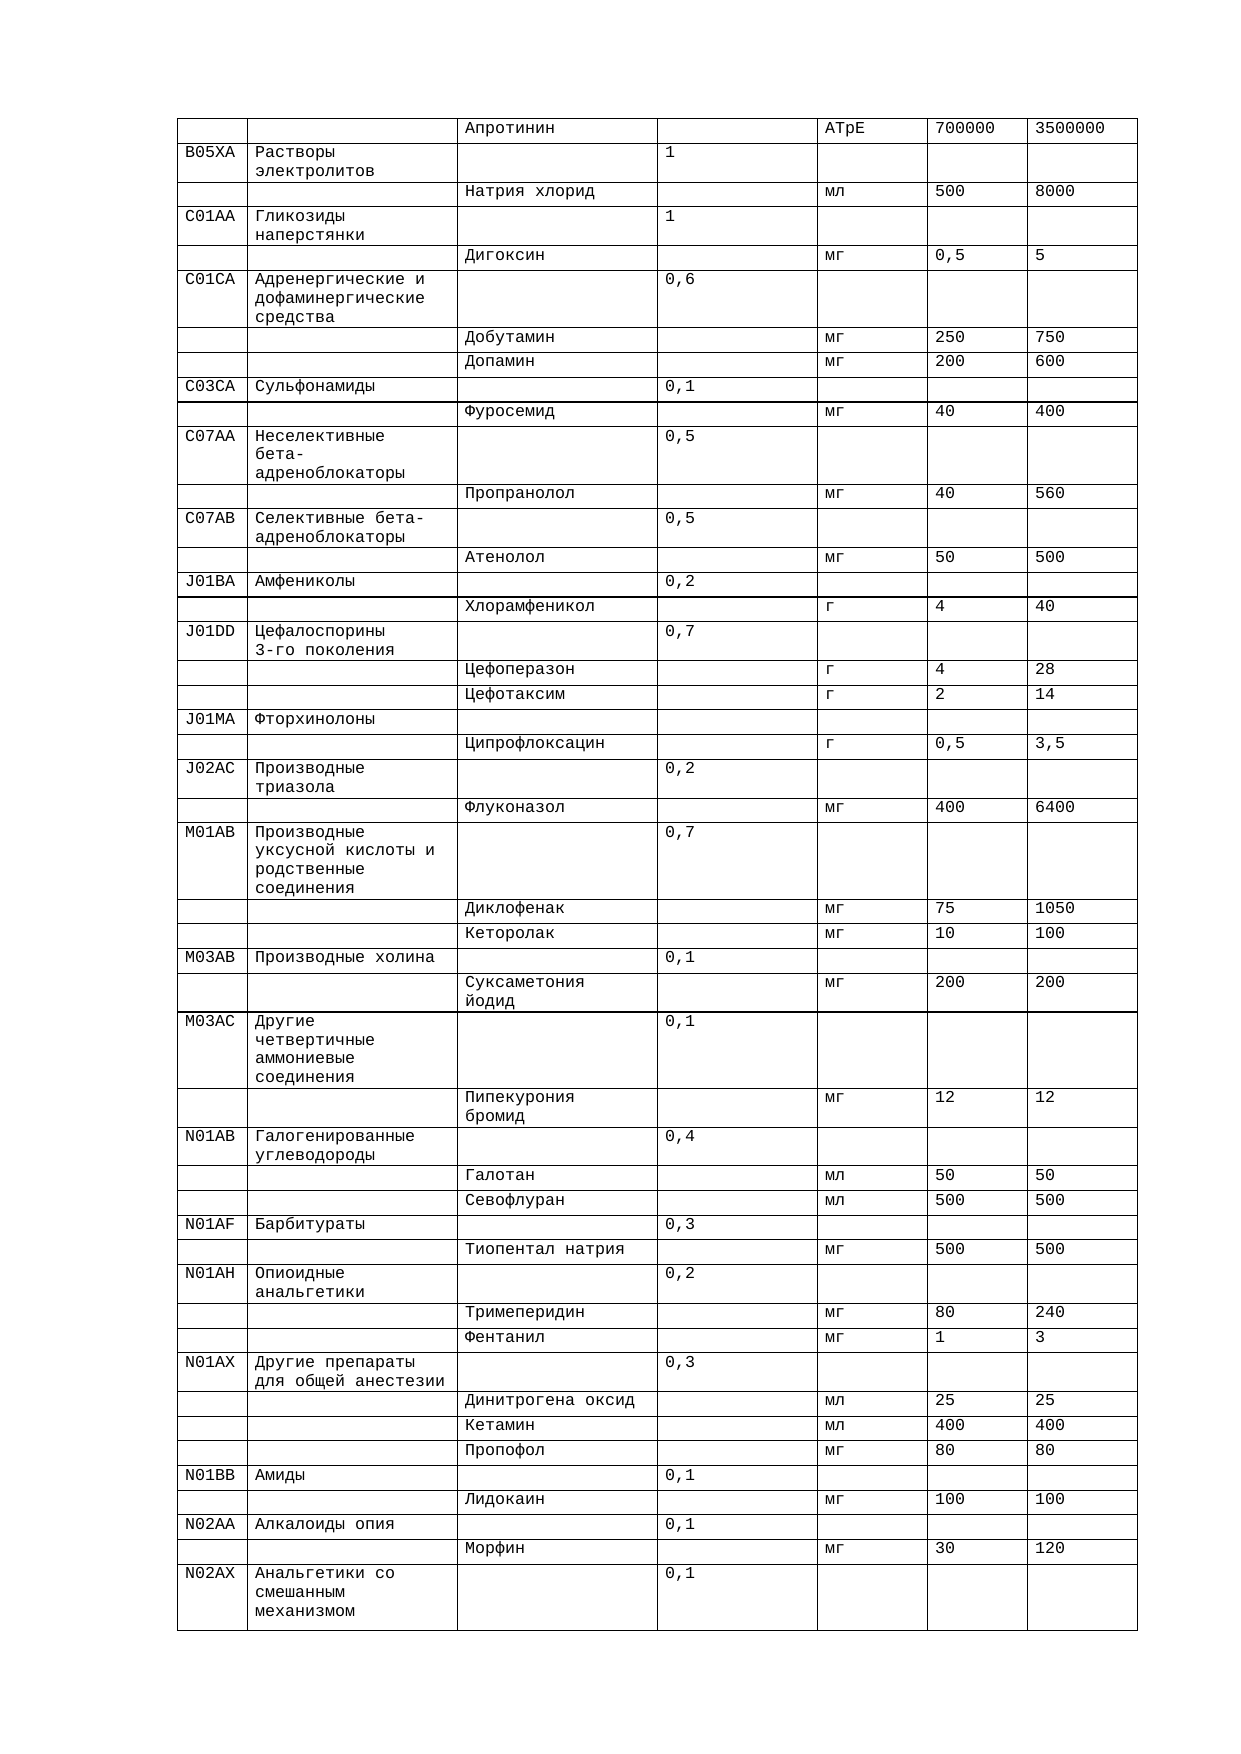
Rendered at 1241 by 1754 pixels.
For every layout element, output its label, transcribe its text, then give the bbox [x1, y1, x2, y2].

table_cell [818, 823, 927, 898]
table_cell Фторхинолоны [248, 710, 457, 734]
table_cell [818, 1565, 927, 1630]
table_cell [928, 710, 1027, 734]
table_cell 200 [928, 353, 1027, 377]
table_cell Адренергические и дофаминергические средства [248, 271, 457, 327]
table_cell [658, 1417, 817, 1440]
table_cell [178, 246, 247, 270]
table_cell [458, 509, 657, 547]
table_cell мг [818, 1441, 927, 1465]
table_cell [928, 378, 1027, 401]
table_cell [178, 1392, 247, 1416]
table_cell [1028, 1515, 1137, 1539]
table_cell [658, 735, 817, 759]
table_cell J01BA [178, 573, 247, 596]
table_cell 500 [928, 1240, 1027, 1264]
table_cell [818, 949, 927, 973]
table_cell [248, 1329, 457, 1352]
table_cell 50 [928, 1166, 1027, 1190]
table_cell 0,7 [658, 622, 817, 660]
table_cell г [818, 735, 927, 759]
table_cell [928, 207, 1027, 245]
table_cell [458, 1565, 657, 1630]
table_cell 0,5 [928, 246, 1027, 270]
table_cell 0,6 [658, 271, 817, 327]
table_cell N02AA [178, 1515, 247, 1539]
table_cell Динитрогена оксид [458, 1392, 657, 1416]
table_cell Производные холина [248, 949, 457, 973]
table_cell [658, 661, 817, 684]
table_cell мг [818, 1089, 927, 1127]
table_cell 100 [1028, 924, 1137, 948]
table_cell [658, 1166, 817, 1190]
table_cell [1028, 378, 1137, 401]
table_cell [178, 799, 247, 822]
table_cell [818, 1216, 927, 1239]
table_cell 25 [928, 1392, 1027, 1416]
table_cell [248, 1540, 457, 1564]
table_cell [178, 1417, 247, 1440]
table_cell [658, 1491, 817, 1514]
table_cell [658, 1392, 817, 1416]
table_cell Пипекурония бромид [458, 1089, 657, 1127]
table_cell 80 [928, 1304, 1027, 1327]
table_cell [1028, 271, 1137, 327]
table_cell [1028, 1353, 1137, 1391]
table_cell 2 [928, 686, 1027, 709]
table_cell Амфениколы [248, 573, 457, 596]
table_cell N01BB [178, 1466, 247, 1490]
table_cell B05XA [178, 144, 247, 182]
table_cell 40 [928, 403, 1027, 426]
table_cell [1028, 760, 1137, 797]
table_cell мг [818, 900, 927, 923]
table_cell [248, 924, 457, 948]
table_cell 400 [928, 799, 1027, 822]
table_cell Амиды [248, 1466, 457, 1490]
table_cell [658, 485, 817, 508]
table_cell [248, 353, 457, 377]
table_cell [178, 900, 247, 923]
table_cell г [818, 598, 927, 621]
table_cell 0,7 [658, 823, 817, 898]
table_cell [928, 1515, 1027, 1539]
table_cell [928, 1216, 1027, 1239]
table_cell Севофлуран [458, 1191, 657, 1215]
table_cell 80 [1028, 1441, 1137, 1465]
table_cell [248, 974, 457, 1011]
table_cell 0,1 [658, 949, 817, 973]
table_cell Галотан [458, 1166, 657, 1190]
table_cell [658, 1191, 817, 1215]
table_cell 8000 [1028, 183, 1137, 206]
table_cell Цефоперазон [458, 661, 657, 684]
table_cell [458, 1216, 657, 1239]
table_cell [178, 1441, 247, 1465]
table_cell [458, 573, 657, 596]
table_cell Цефалоспорины 3-го поколения [248, 622, 457, 660]
table_cell 0,3 [658, 1353, 817, 1391]
table_cell M01AB [178, 823, 247, 898]
table_cell 400 [928, 1417, 1027, 1440]
table_cell Пропранолол [458, 485, 657, 508]
table_cell [178, 1089, 247, 1127]
table_cell [458, 271, 657, 327]
table_cell 50 [928, 548, 1027, 572]
table_cell [248, 403, 457, 426]
table_cell C07AA [178, 427, 247, 484]
table_cell [818, 509, 927, 547]
table_cell M03AC [178, 1013, 247, 1088]
table_cell [658, 1540, 817, 1564]
table_cell 4 [928, 598, 1027, 621]
table_cell мл [818, 1417, 927, 1440]
table_cell J02AC [178, 760, 247, 797]
table_cell Другие препараты для общей анестезии [248, 1353, 457, 1391]
table_cell [658, 799, 817, 822]
table_cell [658, 353, 817, 377]
table_cell 0,1 [658, 378, 817, 401]
table_cell N01AX [178, 1353, 247, 1391]
table_cell [458, 144, 657, 182]
table_cell [928, 1353, 1027, 1391]
table_cell C01CA [178, 271, 247, 327]
table_cell N02AX [178, 1565, 247, 1630]
table_cell [1028, 1216, 1137, 1239]
table_cell 12 [928, 1089, 1027, 1127]
table_cell 10 [928, 924, 1027, 948]
table_cell [248, 1304, 457, 1327]
table_cell 3500000 [1028, 119, 1137, 143]
table_cell мл [818, 1191, 927, 1215]
table_cell Гликозиды наперстянки [248, 207, 457, 245]
table_cell 0,5 [928, 735, 1027, 759]
table_cell [658, 403, 817, 426]
table_cell [818, 1353, 927, 1391]
table_cell 0,1 [658, 1515, 817, 1539]
table_cell Добутамин [458, 328, 657, 352]
table_cell 25 [1028, 1392, 1137, 1416]
table_cell [658, 328, 817, 352]
table_cell 1 [658, 144, 817, 182]
table_cell мг [818, 1240, 927, 1264]
table_cell [928, 1128, 1027, 1165]
table_cell мл [818, 1166, 927, 1190]
table_cell C07AB [178, 509, 247, 547]
table_cell [458, 710, 657, 734]
table_cell [818, 1128, 927, 1165]
table_cell [1028, 427, 1137, 484]
table_cell 250 [928, 328, 1027, 352]
table_cell мг [818, 403, 927, 426]
table_cell Тиопентал натрия [458, 1240, 657, 1264]
table_cell г [818, 686, 927, 709]
table_cell 200 [928, 974, 1027, 1011]
table_cell [248, 598, 457, 621]
table_cell Галогенированные углеводороды [248, 1128, 457, 1165]
table_cell 80 [928, 1441, 1027, 1465]
table_cell 40 [928, 485, 1027, 508]
table_cell 1 [928, 1329, 1027, 1352]
table_cell N01AH [178, 1265, 247, 1303]
table_cell [178, 1540, 247, 1564]
table_cell [458, 378, 657, 401]
table_cell [1028, 710, 1137, 734]
table_cell [178, 735, 247, 759]
table_cell [928, 144, 1027, 182]
table_cell 700000 [928, 119, 1027, 143]
table_cell [928, 622, 1027, 660]
table_cell [818, 378, 927, 401]
table_cell 0,5 [658, 509, 817, 547]
table_cell [248, 183, 457, 206]
table_cell 3 [1028, 1329, 1137, 1352]
table_cell [658, 1441, 817, 1465]
table_cell [928, 1565, 1027, 1630]
table_cell [458, 949, 657, 973]
table_cell Сульфонамиды [248, 378, 457, 401]
table_cell [1028, 1128, 1137, 1165]
table_cell г [818, 661, 927, 684]
table_cell [928, 1466, 1027, 1490]
table_cell [1028, 1466, 1137, 1490]
table_cell Кеторолак [458, 924, 657, 948]
table_cell [178, 661, 247, 684]
table_cell [818, 1265, 927, 1303]
table_cell [458, 1515, 657, 1539]
table_cell мг [818, 246, 927, 270]
table_cell Производные уксусной кислоты и родственные соединения [248, 823, 457, 898]
table_cell [658, 1329, 817, 1352]
table_cell [1028, 1013, 1137, 1088]
table_cell Пропофол [458, 1441, 657, 1465]
table_cell [818, 622, 927, 660]
table_cell 75 [928, 900, 1027, 923]
table_cell мг [818, 924, 927, 948]
table_cell 50 [1028, 1166, 1137, 1190]
table_cell Тримеперидин [458, 1304, 657, 1327]
table_cell [658, 1089, 817, 1127]
table_cell [458, 1265, 657, 1303]
table_cell [178, 924, 247, 948]
table_cell 0,1 [658, 1565, 817, 1630]
table_cell 1050 [1028, 900, 1137, 923]
table_cell 4 [928, 661, 1027, 684]
table_cell [458, 1466, 657, 1490]
table_cell мг [818, 548, 927, 572]
table_cell 0,1 [658, 1013, 817, 1088]
table_cell мг [818, 1540, 927, 1564]
table_cell [248, 485, 457, 508]
table_cell [818, 271, 927, 327]
table_cell мг [818, 799, 927, 822]
table_cell [928, 1265, 1027, 1303]
table_cell Растворы электролитов [248, 144, 457, 182]
table_cell мл [818, 1392, 927, 1416]
table_cell Опиоидные анальгетики [248, 1265, 457, 1303]
table_cell [458, 622, 657, 660]
table_cell N01AF [178, 1216, 247, 1239]
table_cell Флуконазол [458, 799, 657, 822]
table_cell [928, 1013, 1027, 1088]
table_cell Натрия хлорид [458, 183, 657, 206]
table_cell [818, 1013, 927, 1088]
table_cell [248, 1240, 457, 1264]
table_cell M03AB [178, 949, 247, 973]
table_cell [1028, 1265, 1137, 1303]
table_cell Селективные бета- адреноблокаторы [248, 509, 457, 547]
table_cell мг [818, 974, 927, 1011]
table_cell Суксаметония йодид [458, 974, 657, 1011]
table_cell Другие четвертичные аммониевые соединения [248, 1013, 457, 1088]
table_cell N01AB [178, 1128, 247, 1165]
table_cell Атенолол [458, 548, 657, 572]
table_cell [458, 760, 657, 797]
table_cell 40 [1028, 598, 1137, 621]
table_cell J01DD [178, 622, 247, 660]
table_cell [458, 207, 657, 245]
table_cell 12 [1028, 1089, 1137, 1127]
table_cell мл [818, 183, 927, 206]
table_cell [178, 548, 247, 572]
table_cell 750 [1028, 328, 1137, 352]
table_cell 14 [1028, 686, 1137, 709]
table_cell [928, 509, 1027, 547]
table_cell [818, 573, 927, 596]
table_cell 0,5 [658, 427, 817, 484]
table_cell Фуросемид [458, 403, 657, 426]
table_cell 6400 [1028, 799, 1137, 822]
table_cell [178, 183, 247, 206]
table_cell [248, 661, 457, 684]
table_cell 100 [1028, 1491, 1137, 1514]
table_cell Хлорамфеникол [458, 598, 657, 621]
table_cell [248, 246, 457, 270]
table_cell [818, 1466, 927, 1490]
table_cell [818, 760, 927, 797]
table_cell [178, 1166, 247, 1190]
table_cell [178, 1329, 247, 1352]
table_cell [818, 207, 927, 245]
table_cell [658, 183, 817, 206]
table_cell [248, 328, 457, 352]
table_cell 500 [928, 183, 1027, 206]
table_cell Барбитураты [248, 1216, 457, 1239]
table_cell 1 [658, 207, 817, 245]
table_cell 100 [928, 1491, 1027, 1514]
table_cell [248, 1441, 457, 1465]
table_cell 120 [1028, 1540, 1137, 1564]
table_cell [818, 144, 927, 182]
table_cell [248, 686, 457, 709]
table_cell [248, 1089, 457, 1127]
table_cell Ципрофлоксацин [458, 735, 657, 759]
table_cell [178, 974, 247, 1011]
table_cell [1028, 144, 1137, 182]
table_cell 0,4 [658, 1128, 817, 1165]
table_cell 0,3 [658, 1216, 817, 1239]
table_cell [248, 548, 457, 572]
table_cell 200 [1028, 974, 1137, 1011]
table_cell [928, 271, 1027, 327]
table_cell [1028, 949, 1137, 973]
table_cell [458, 1128, 657, 1165]
table_cell [1028, 1565, 1137, 1630]
table_cell 500 [928, 1191, 1027, 1215]
table_cell [658, 548, 817, 572]
table_cell [178, 119, 247, 143]
table_cell [178, 403, 247, 426]
table_cell [178, 1491, 247, 1514]
table_cell мг [818, 485, 927, 508]
table_cell [818, 710, 927, 734]
table_cell АТрЕ [818, 119, 927, 143]
table_cell [928, 823, 1027, 898]
table_cell Лидокаин [458, 1491, 657, 1514]
table_cell Диклофенак [458, 900, 657, 923]
table_cell [178, 686, 247, 709]
table_cell 0,2 [658, 760, 817, 797]
table_cell 560 [1028, 485, 1137, 508]
table_cell [658, 974, 817, 1011]
table_cell C01AA [178, 207, 247, 245]
table_cell [178, 353, 247, 377]
table_cell [1028, 509, 1137, 547]
table_cell 3,5 [1028, 735, 1137, 759]
table_cell [928, 427, 1027, 484]
table_cell [178, 485, 247, 508]
table_cell 0,2 [658, 573, 817, 596]
table_cell Кетамин [458, 1417, 657, 1440]
table_cell [458, 427, 657, 484]
table_cell [1028, 573, 1137, 596]
table_cell [248, 1191, 457, 1215]
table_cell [248, 1565, 457, 1630]
table_cell 600 [1028, 353, 1137, 377]
table_cell [178, 1240, 247, 1264]
table_cell [178, 1304, 247, 1327]
table_cell [248, 1417, 457, 1440]
table_cell [818, 1515, 927, 1539]
table_cell [928, 949, 1027, 973]
table_cell 0,2 [658, 1265, 817, 1303]
table_cell [658, 900, 817, 923]
table_cell [928, 760, 1027, 797]
table_cell [178, 598, 247, 621]
table_cell Дигоксин [458, 246, 657, 270]
table_cell Алкалоиды опия [248, 1515, 457, 1539]
table_cell мг [818, 1329, 927, 1352]
table_cell [658, 710, 817, 734]
table_cell [658, 1304, 817, 1327]
table_cell [248, 799, 457, 822]
table_cell [658, 924, 817, 948]
table_cell [1028, 823, 1137, 898]
table_cell Морфин [458, 1540, 657, 1564]
table_cell [248, 1491, 457, 1514]
table_cell 400 [1028, 403, 1137, 426]
table_cell [248, 735, 457, 759]
table_cell Фентанил [458, 1329, 657, 1352]
table_cell [1028, 207, 1137, 245]
table_cell C03CA [178, 378, 247, 401]
table_cell Производные триазола [248, 760, 457, 797]
table_cell 500 [1028, 548, 1137, 572]
table_cell [248, 119, 457, 143]
table_cell [658, 598, 817, 621]
table_cell 5 [1028, 246, 1137, 270]
table_cell [178, 1191, 247, 1215]
table_cell мг [818, 328, 927, 352]
table_cell [658, 1240, 817, 1264]
table_cell [658, 119, 817, 143]
table_cell [458, 823, 657, 898]
table_cell Допамин [458, 353, 657, 377]
table_cell 30 [928, 1540, 1027, 1564]
table_cell Апротинин [458, 119, 657, 143]
table_cell [658, 686, 817, 709]
table_cell [248, 1166, 457, 1190]
table_cell [248, 900, 457, 923]
table_cell мг [818, 1304, 927, 1327]
table_cell 400 [1028, 1417, 1137, 1440]
table_cell [928, 573, 1027, 596]
table_cell 500 [1028, 1191, 1137, 1215]
table_cell [1028, 622, 1137, 660]
table_cell мг [818, 1491, 927, 1514]
table_cell [658, 246, 817, 270]
table_cell [458, 1013, 657, 1088]
table_cell 28 [1028, 661, 1137, 684]
table_cell 500 [1028, 1240, 1137, 1264]
table_cell [248, 1392, 457, 1416]
table_cell мг [818, 353, 927, 377]
table_cell [178, 328, 247, 352]
table_cell Цефотаксим [458, 686, 657, 709]
table_cell [818, 427, 927, 484]
table_cell [458, 1353, 657, 1391]
table_cell Неселективные бета- адреноблокаторы [248, 427, 457, 484]
table_cell 0,1 [658, 1466, 817, 1490]
table_cell 240 [1028, 1304, 1137, 1327]
table_cell J01MA [178, 710, 247, 734]
